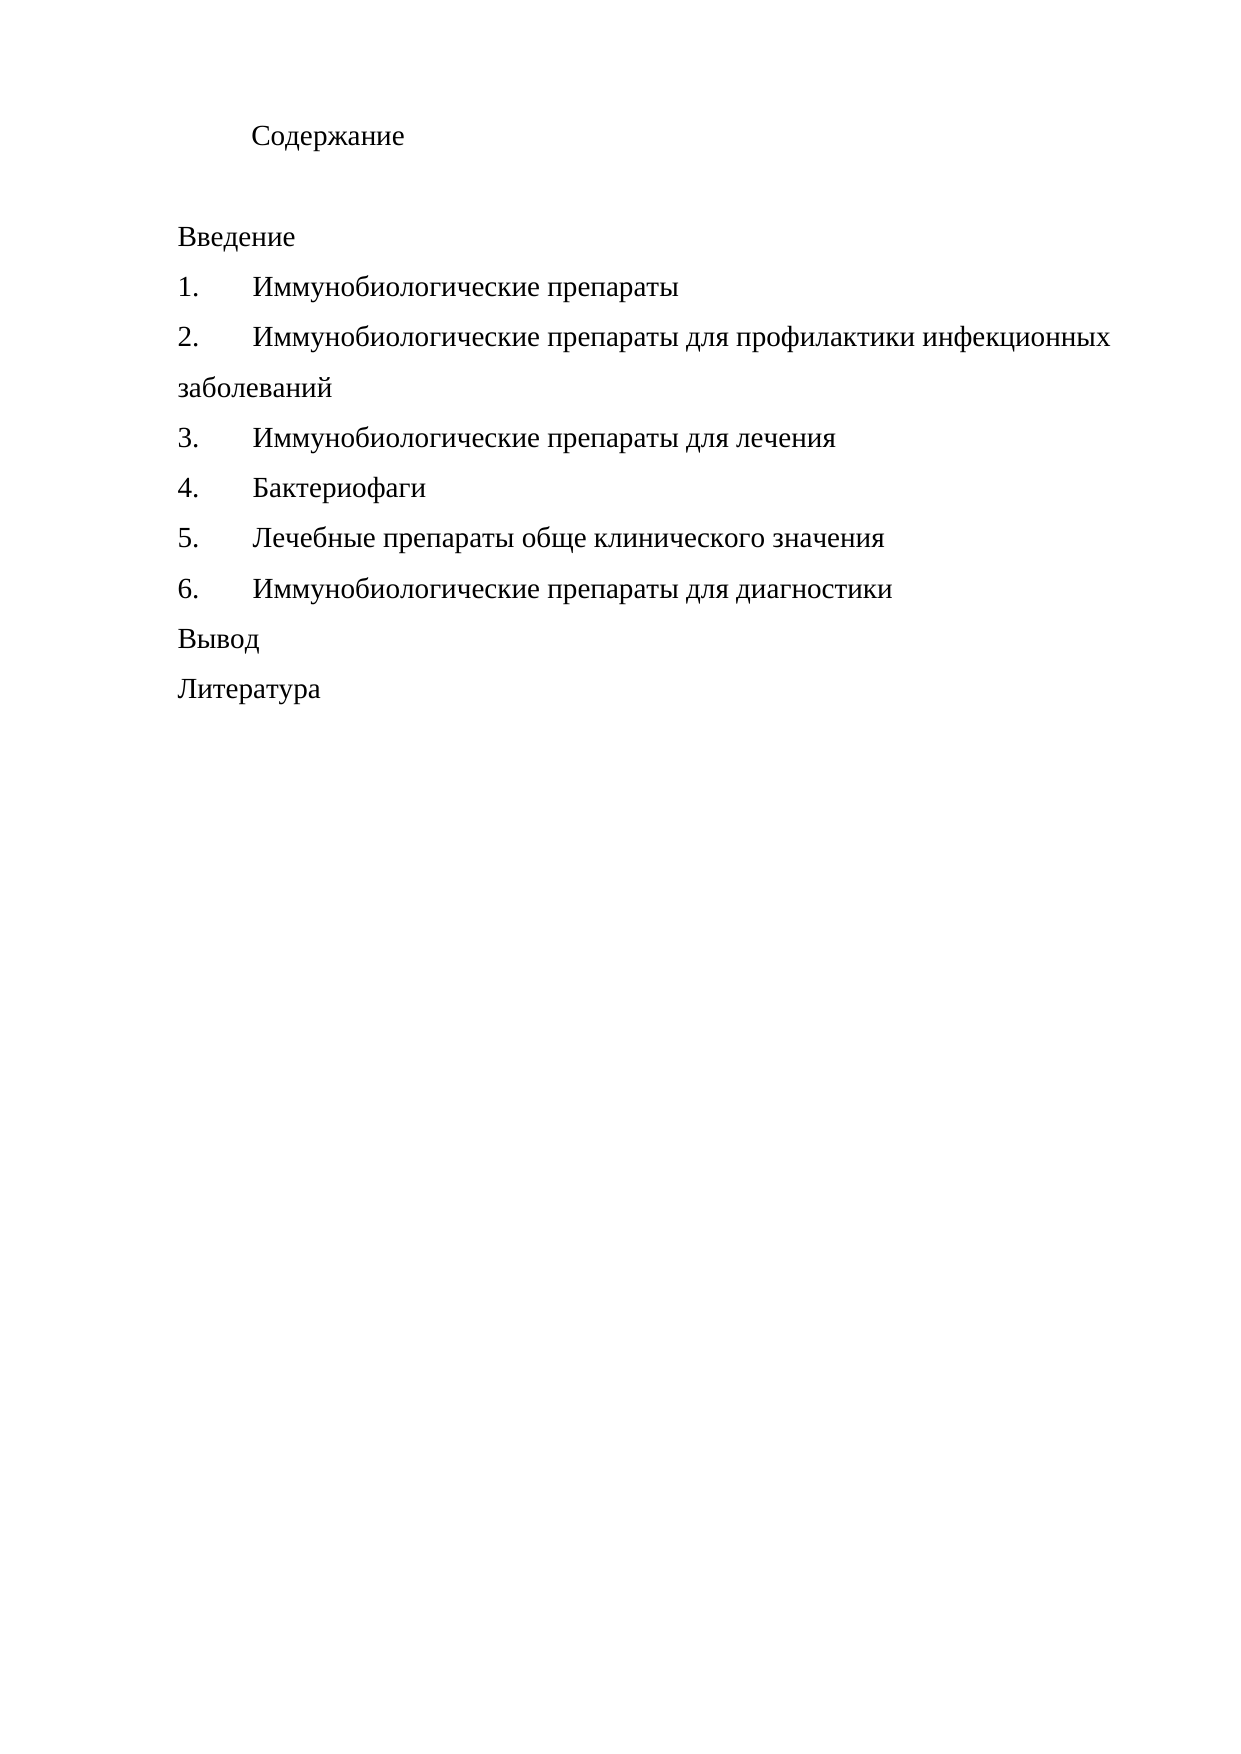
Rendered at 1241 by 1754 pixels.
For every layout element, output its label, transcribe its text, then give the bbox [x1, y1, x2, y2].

list Иммунобиологические препараты для профилактики инфекционных заболеваний [177, 319, 1152, 403]
list Иммунобиологические препараты [177, 269, 1152, 303]
text Введение [177, 219, 1152, 252]
text Содержание [177, 118, 1152, 152]
list Лечебные препараты обще клинического значения [177, 521, 1152, 554]
text Вывод [177, 621, 1152, 655]
list Бактериофаги [177, 470, 1152, 504]
list Иммунобиологические препараты для диагностики [177, 571, 1152, 604]
text Литература [177, 672, 1152, 705]
list Иммунобиологические препараты для лечения [177, 420, 1152, 453]
